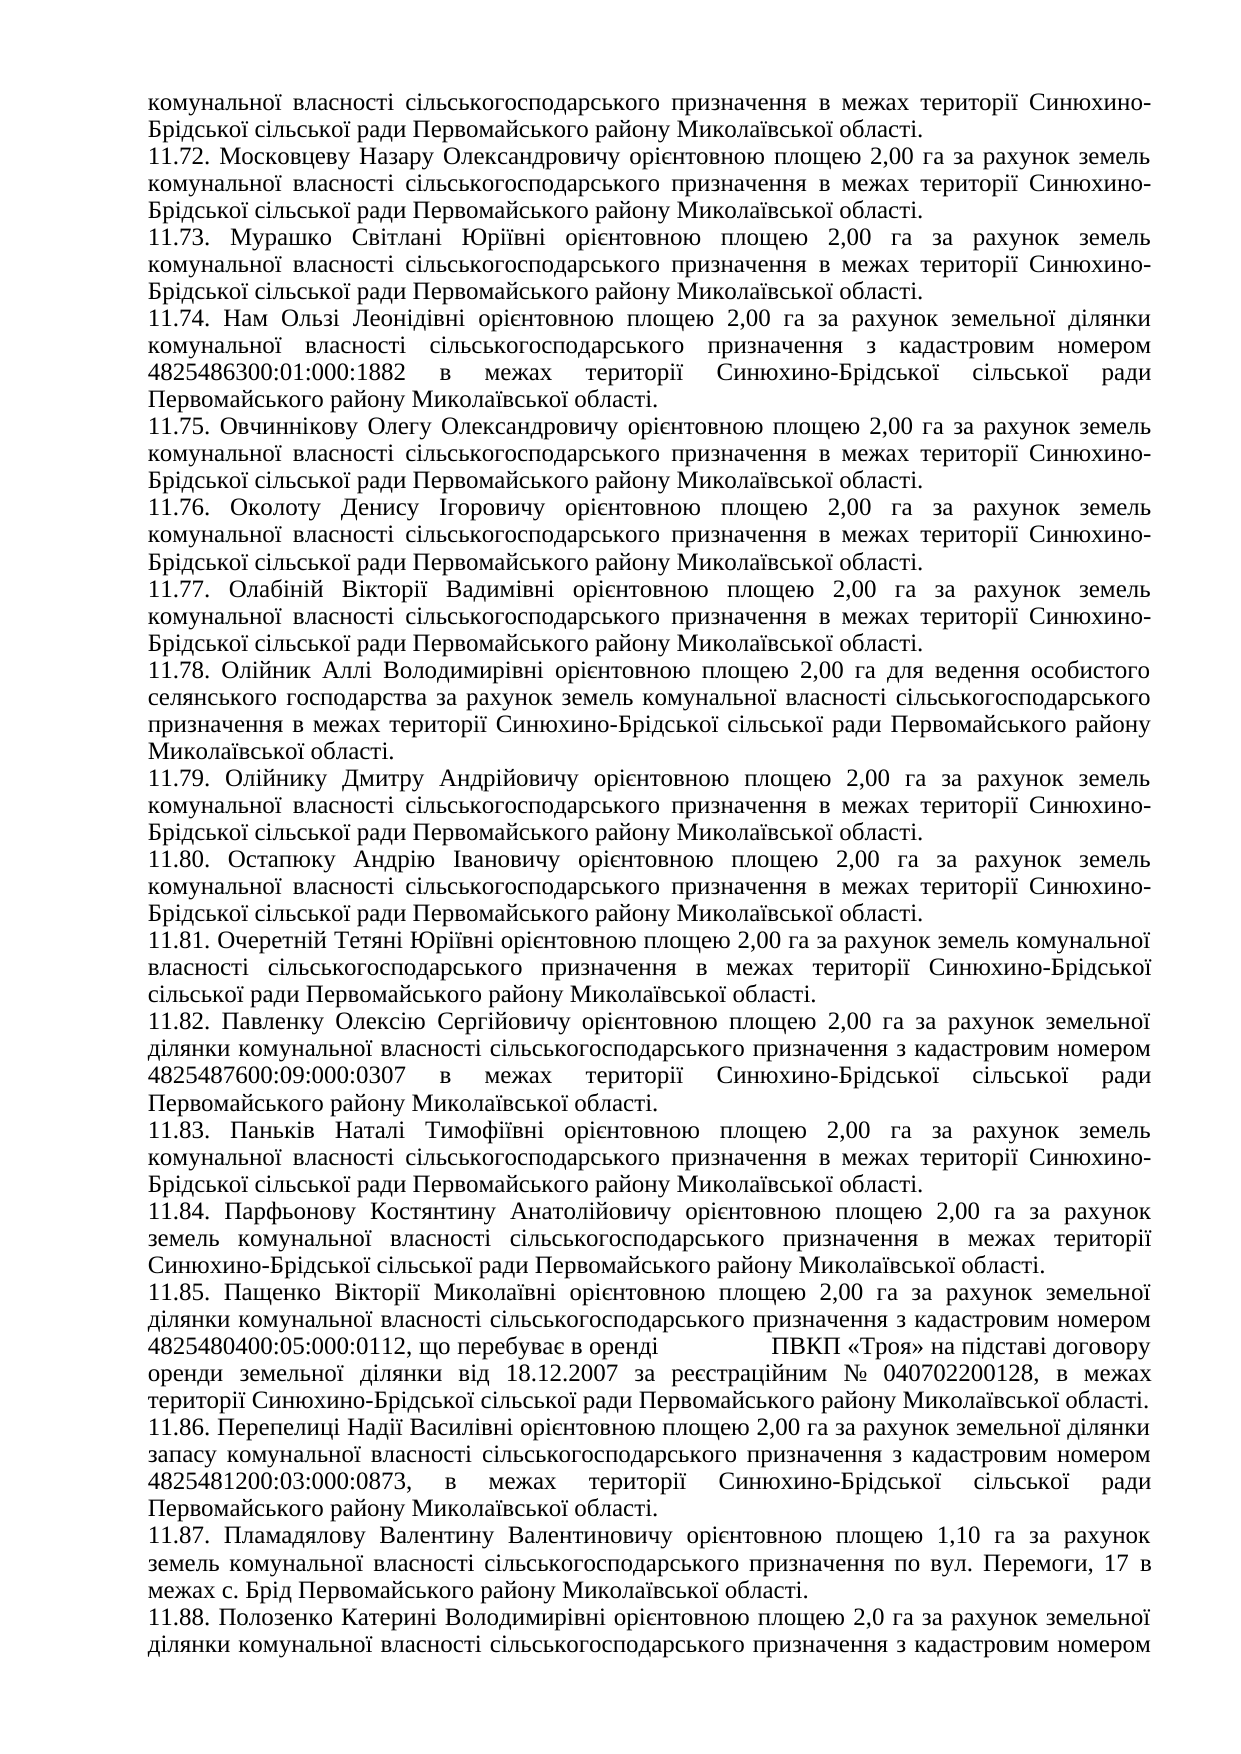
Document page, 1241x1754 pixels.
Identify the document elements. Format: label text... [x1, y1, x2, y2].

text 11.77. Олабіній Вікторії Вадимівні орієнтовною площею 2,00 га за рахунок земель комунальної власності сільськогосподарського призначення в межах території Синюхино-Брідської сільської ради Первомайського району Миколаївської області. [148, 575, 1152, 657]
text 11.83. Паньків Наталі Тимофіївні орієнтовною площею 2,00 га за рахунок земель комунальної власності сільськогосподарського призначення в межах території Синюхино-Брідської сільської ради Первомайського району Миколаївської області. [148, 1116, 1152, 1198]
text 11.81. Очеретній Тетяні Юріївні орієнтовною площею 2,00 га за рахунок земель комунальної власності сільськогосподарського призначення в межах території Синюхино-Брідської сільської ради Первомайського району Миколаївської області. [148, 927, 1152, 1008]
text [148, 88, 1152, 143]
text 11.86. Перепелиці Надії Василівні орієнтовною площею 2,00 га за рахунок земельної ділянки запасу комунальної власності сільськогосподарського призначення з кадастровим номером 4825481200:03:000:0873, в межах території Синюхино-Брідської сільської ради Первомайського району Миколаївської області. [148, 1414, 1152, 1522]
text 11.82. Павленку Олексію Сергійовичу орієнтовною площею 2,00 га за рахунок земельної ділянки комунальної власності сільськогосподарського призначення з кадастровим номером 4825487600:09:000:0307 в межах території Синюхино-Брідської сільської ради Первомайського району Миколаївської області. [148, 1008, 1152, 1116]
text 11.74. Нам Ользі Леонідівні орієнтовною площею 2,00 га за рахунок земельної ділянки комунальної власності сільськогосподарського призначення з кадастровим номером 4825486300:01:000:1882 в межах території Синюхино-Брідської сільської ради Первомайського району Миколаївської області. [148, 305, 1152, 413]
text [148, 1603, 1152, 1657]
text 11.76. Околоту Денису Ігоровичу орієнтовною площею 2,00 га за рахунок земель комунальної власності сільськогосподарського призначення в межах території Синюхино-Брідської сільської ради Первомайського району Миколаївської області. [148, 494, 1152, 575]
text 11.84. Парфьонову Костянтину Анатолійовичу орієнтовною площею 2,00 га за рахунок земель комунальної власності сільськогосподарського призначення в межах території Синюхино-Брідської сільської ради Первомайського району Миколаївської області. [148, 1198, 1152, 1279]
text 11.73. Мурашко Світлані Юріївні орієнтовною площею 2,00 га за рахунок земель комунальної власності сільськогосподарського призначення в межах території Синюхино-Брідської сільської ради Первомайського району Миколаївської області. [148, 224, 1152, 305]
text 11.75. Овчиннікову Олегу Олександровичу орієнтовною площею 2,00 га за рахунок земель комунальної власності сільськогосподарського призначення в межах території Синюхино-Брідської сільської ради Первомайського району Миколаївської області. [148, 413, 1152, 494]
text 11.85. Пащенко Вікторії Миколаївні орієнтовною площею 2,00 га за рахунок земельної ділянки комунальної власності сільськогосподарського призначення з кадастровим номером 4825480400:05:000:0112, що перебуває в оренді ПВКП «Троя» на підставі договору оренди земельної ділянки від 18.12.2007 за реєстраційним № 040702200128, в межах території Синюхино-Брідської сільської ради Первомайського району Миколаївської області. [148, 1279, 1152, 1414]
text 11.78. Олійник Аллі Володимирівні орієнтовною площею 2,00 га для ведення особистого селянського господарства за рахунок земель комунальної власності сільськогосподарського призначення в межах території Синюхино-Брідської сільської ради Первомайського району Миколаївської області. [148, 657, 1152, 765]
text 11.80. Остапюку Андрію Івановичу орієнтовною площею 2,00 га за рахунок земель комунальної власності сільськогосподарського призначення в межах території Синюхино-Брідської сільської ради Первомайського району Миколаївської області. [148, 846, 1152, 927]
text 11.72. Московцеву Назару Олександровичу орієнтовною площею 2,00 га за рахунок земель комунальної власності сільськогосподарського призначення в межах території Синюхино-Брідської сільської ради Первомайського району Миколаївської області. [148, 143, 1152, 224]
text 11.87. Пламадялову Валентину Валентиновичу орієнтовною площею 1,10 га за рахунок земель комунальної власності сільськогосподарського призначення по вул. Перемоги, 17 в межах с. Брід Первомайського району Миколаївської області. [148, 1522, 1152, 1603]
text 11.79. Олійнику Дмитру Андрійовичу орієнтовною площею 2,00 га за рахунок земель комунальної власності сільськогосподарського призначення в межах території Синюхино-Брідської сільської ради Первомайського району Миколаївської області. [148, 765, 1152, 846]
